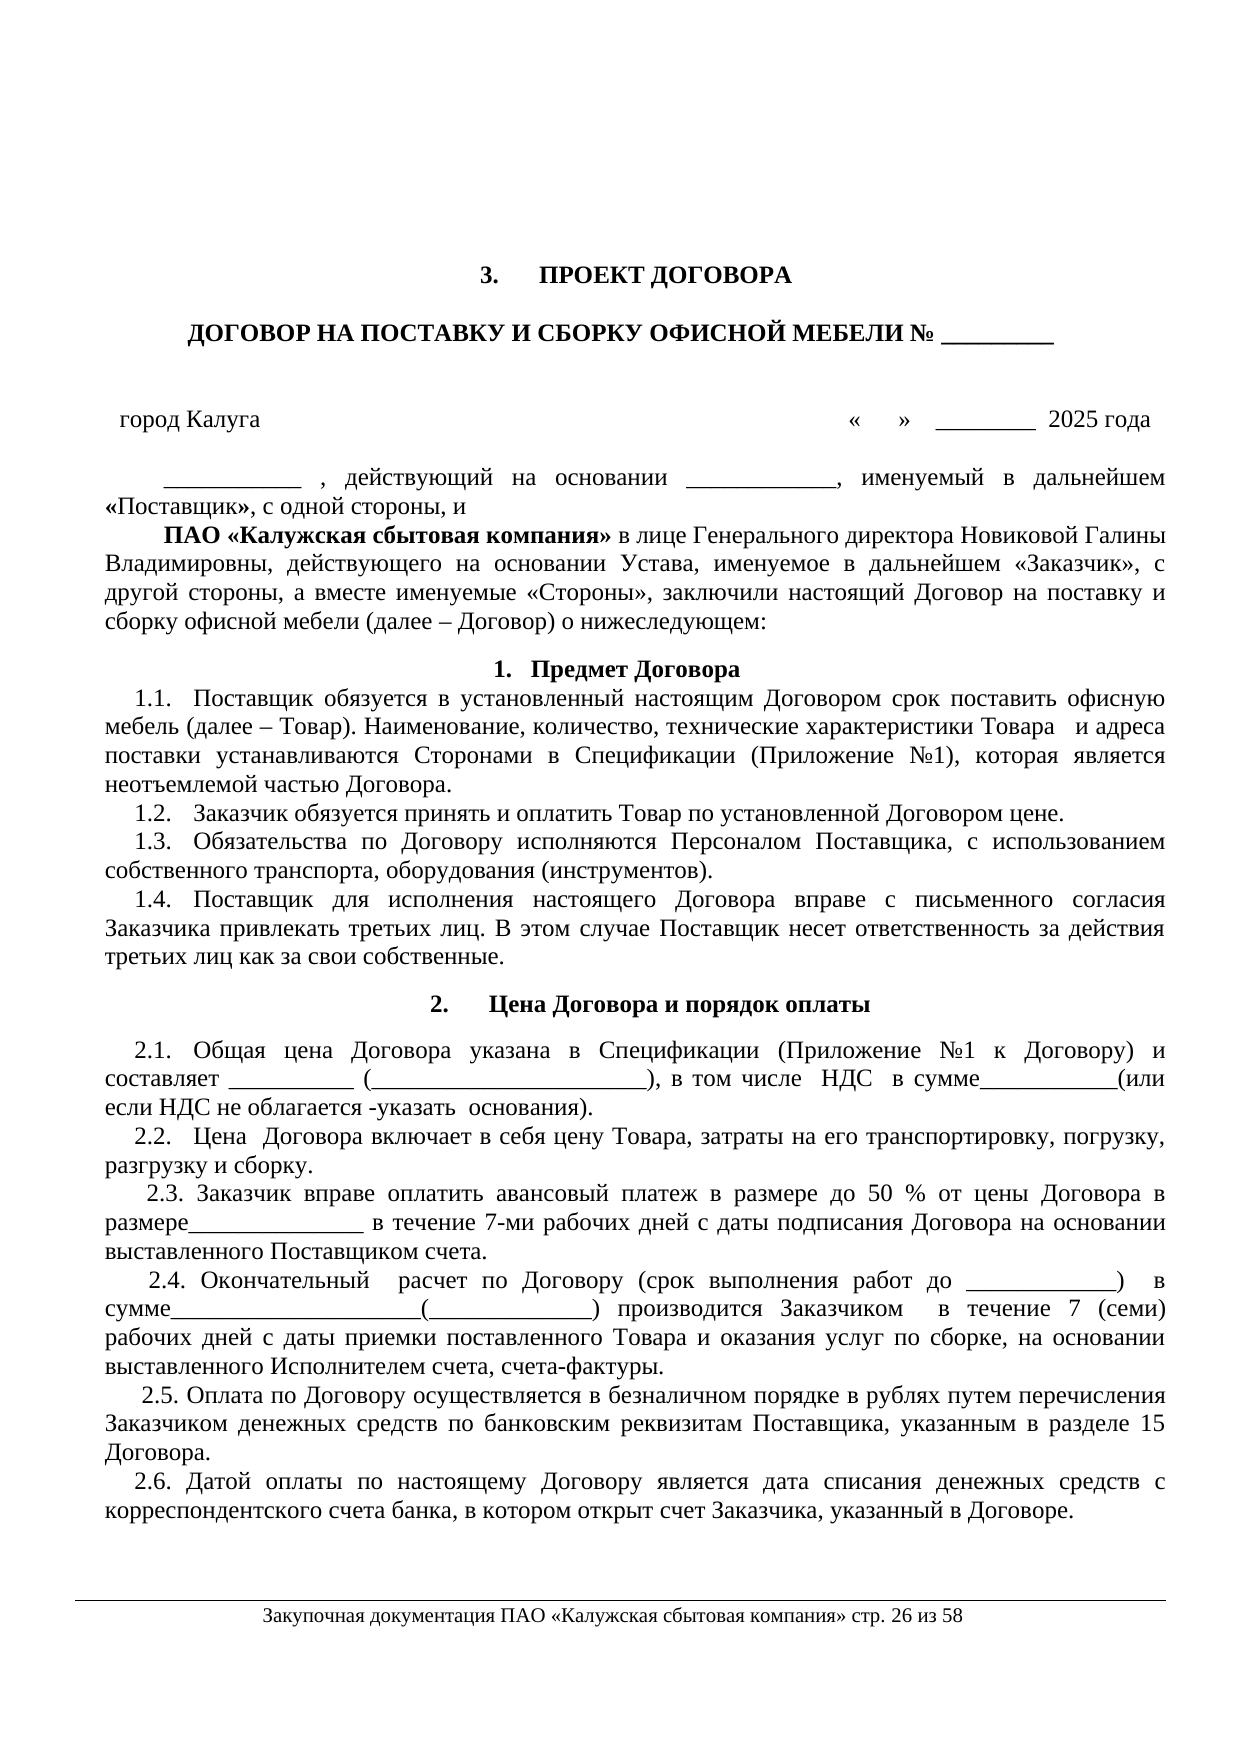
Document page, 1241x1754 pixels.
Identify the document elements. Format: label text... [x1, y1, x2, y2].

text 2.3. Заказчик вправе оплатить авансовый платеж в размере до 50 % от цены Договора в размере______________ в течение 7-ми рабочих дней с даты подписания Договора на основании выставленного Поставщиком счета. [104, 1178, 1166, 1265]
text 2.4. Окончательный расчет по Договору (срок выполнения работ до ____________) в сумме____________________(_____________) производится Заказчиком в течение 7 (семи) рабочих дней с даты приемки поставленного Товара и оказания услуг по сборке, на основании выставленного Исполнителем счета, счета-фактуры. [104, 1265, 1166, 1380]
list Поставщик обязуется в установленный настоящим Договором срок поставить офисную мебель (далее – Товар). Наименование, количество, технические характеристики Товара и адреса поставки устанавливаются Сторонами в Спецификации (Приложение №1), которая является неотъемлемой частью Договора. [104, 683, 1166, 798]
list Общая цена Договора указана в Спецификации (Приложение №1 к Договору) и составляет __________ (______________________), в том числе НДС в сумме___________(или если НДС не облагается -указать основания). [104, 1035, 1166, 1121]
text ПАО «Калужская сбытовая компания» в лице Генерального директора Новиковой Галины Владимировны, действующего на основании Устава, именуемое в дальнейшем «Заказчик», с другой стороны, а вместе именуемые «Стороны», заключили настоящий Договор на поставку и сборку офисной мебели (далее – Договор) о нижеследующем: [104, 520, 1166, 635]
list Предмет Договора [67, 654, 1166, 683]
text ___________ , действующий на основании ____________, именуемый в дальнейшем «Поставщик», с одной стороны, и [104, 462, 1166, 520]
list Заказчик обязуется принять и оплатить Товар по установленной Договором цене. [104, 798, 1166, 826]
list Цена Договора включает в себя цену Товара, затраты на его транспортировку, погрузку, разгрузку и сборку. [104, 1121, 1166, 1178]
list Поставщик для исполнения настоящего Договора вправе с письменного согласия Заказчика привлекать третьих лиц. В этом случае Поставщик несет ответственность за действия третьих лиц как за свои собственные. [104, 884, 1166, 970]
text 2.6. Датой оплаты по настоящему Договору является дата списания денежных средств с корреспондентского счета банка, в котором открыт счет Заказчика, указанный в Договоре. [104, 1466, 1166, 1523]
list Обязательства по Договору исполняются Персоналом Поставщика, с использованием собственного транспорта, оборудования (инструментов). [104, 826, 1166, 884]
text 2.5. Оплата по Договору осуществляется в безналичном порядке в рублях путем перечисления Заказчиком денежных средств по банковским реквизитам Поставщика, указанным в разделе 15 Договора. [104, 1380, 1166, 1466]
list ПРОЕКТ ДОГОВОРА [112, 260, 1138, 289]
text город Калуга « » ________ 2025 года [104, 404, 1166, 433]
list Цена Договора и порядок оплаты [104, 989, 1166, 1018]
text ДОГОВОР НА ПОСТАВКУ И СБОРКУ ОФИСНОЙ МЕБЕЛИ № _________ [75, 318, 1166, 346]
